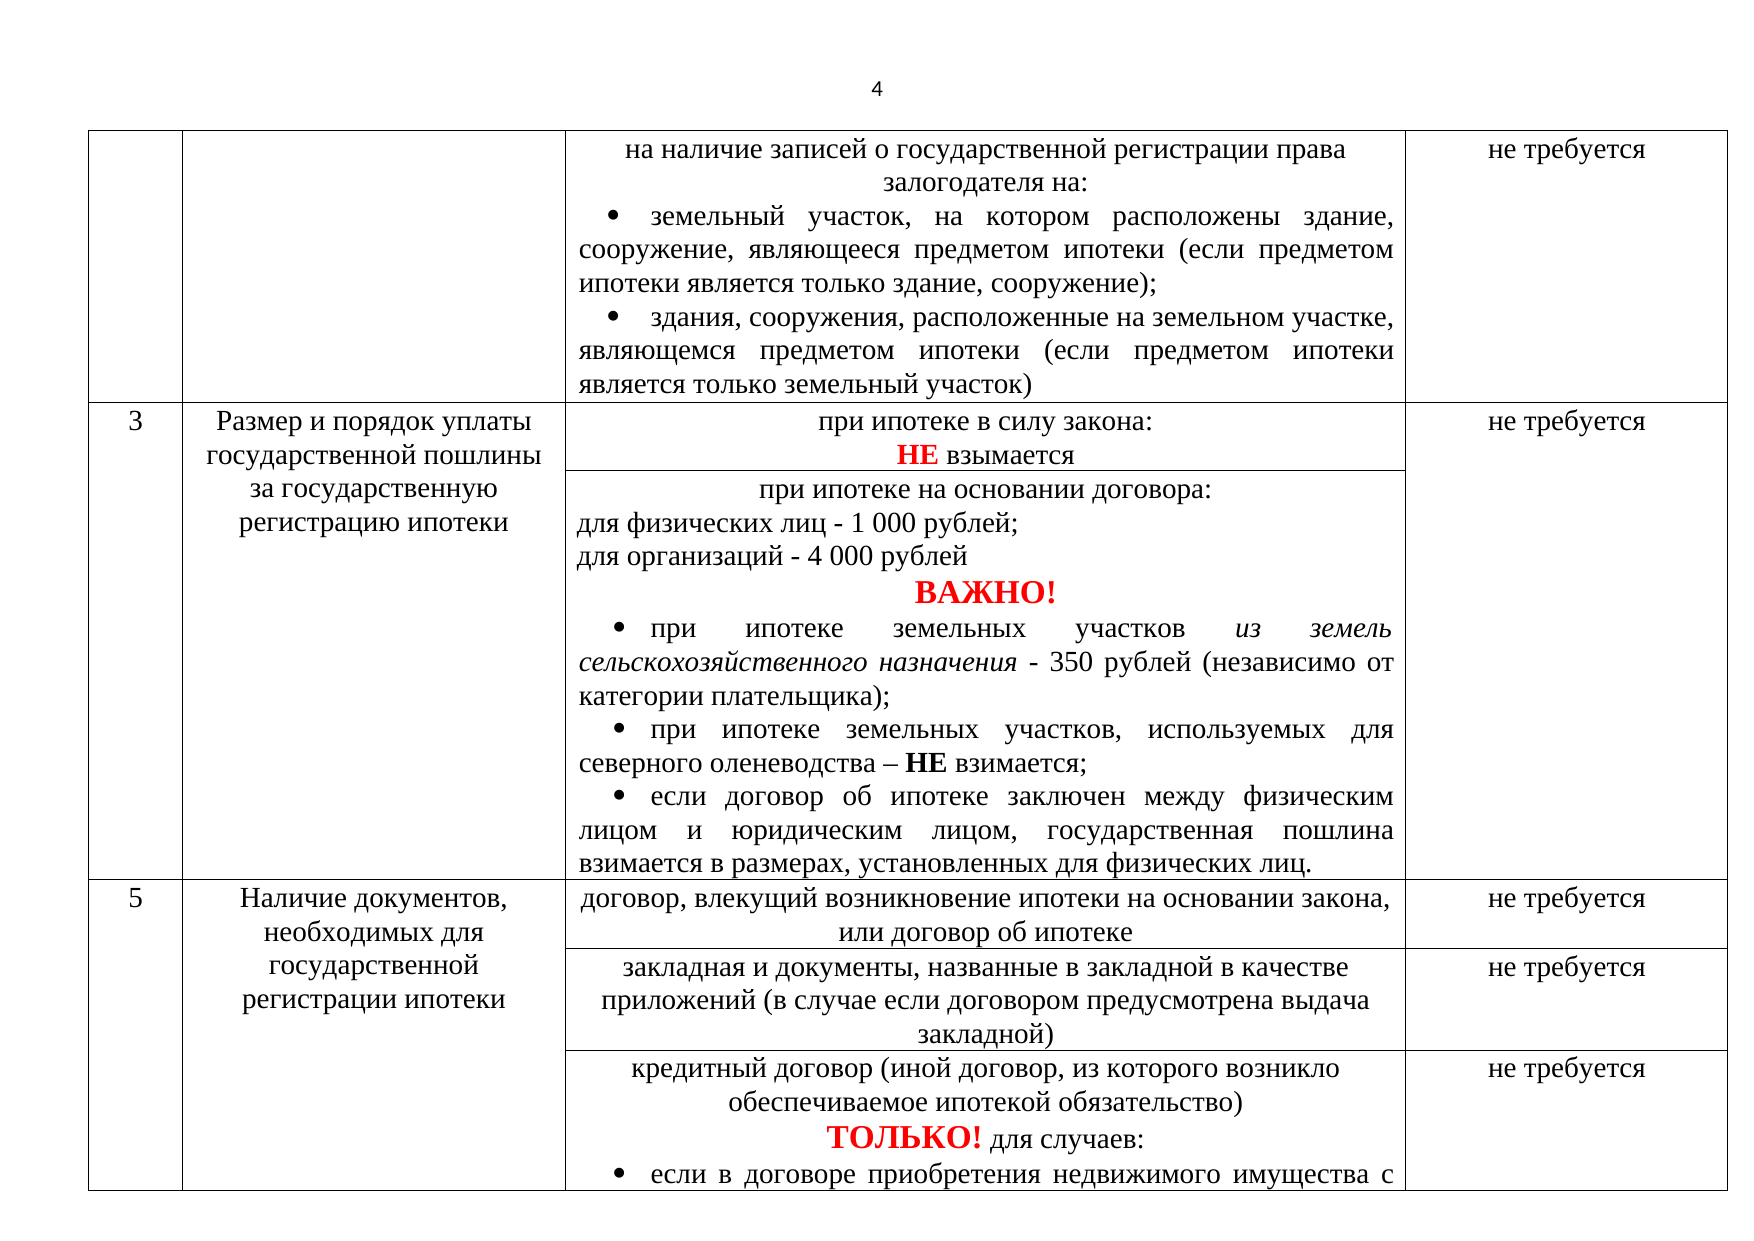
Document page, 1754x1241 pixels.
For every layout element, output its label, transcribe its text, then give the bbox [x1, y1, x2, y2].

table_cell 3 [89, 403, 182, 879]
table_cell не требуется [1406, 1051, 1727, 1189]
table_cell договор, влекущий возникновение ипотеки на основании закона, или договор об ипотеке [566, 880, 1405, 948]
table_cell Размер и порядок уплаты государственной пошлины за государственную регистрацию ипотеки [183, 403, 565, 879]
table_cell не требуется [1406, 949, 1727, 1049]
table_cell не требуется [1406, 131, 1727, 402]
table_cell при ипотеке на основании договора: для физических лиц - 1 000 рублей; для организаций - 4 000 рублей ВАЖНО! при ипотеке земельных участков из земель сельскохозяйственного назначения - 350 рублей (независимо от категории плательщика); при ипотеке земельных участков, используемых для северного оленеводства – НЕ взимается; если договор об ипотеке заключен между физическим лицом и юридическим лицом, государственная пошлина взимается в размерах, установленных для физических лиц. [566, 471, 1405, 879]
table_cell 5 [89, 880, 182, 1189]
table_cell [566, 1051, 1405, 1189]
table_cell не требуется [1406, 880, 1727, 948]
table_cell при ипотеке в силу закона: НЕ взымается [566, 403, 1405, 470]
table_cell не требуется [1406, 403, 1727, 879]
table_cell на наличие записей о государственной регистрации права залогодателя на: земельный участок, на котором расположены здание, сооружение, являющееся предметом ипотеки (если предметом ипотеки является только здание, сооружение); здания, сооружения, расположенные на земельном участке, являющемся предметом ипотеки (если предметом ипотеки является только земельный участок) [566, 131, 1405, 402]
table_cell Наличие документов, необходимых для государственной регистрации ипотеки [183, 880, 565, 1189]
table_cell закладная и документы, названные в закладной в качестве приложений (в случае если договором предусмотрена выдача закладной) [566, 949, 1405, 1049]
